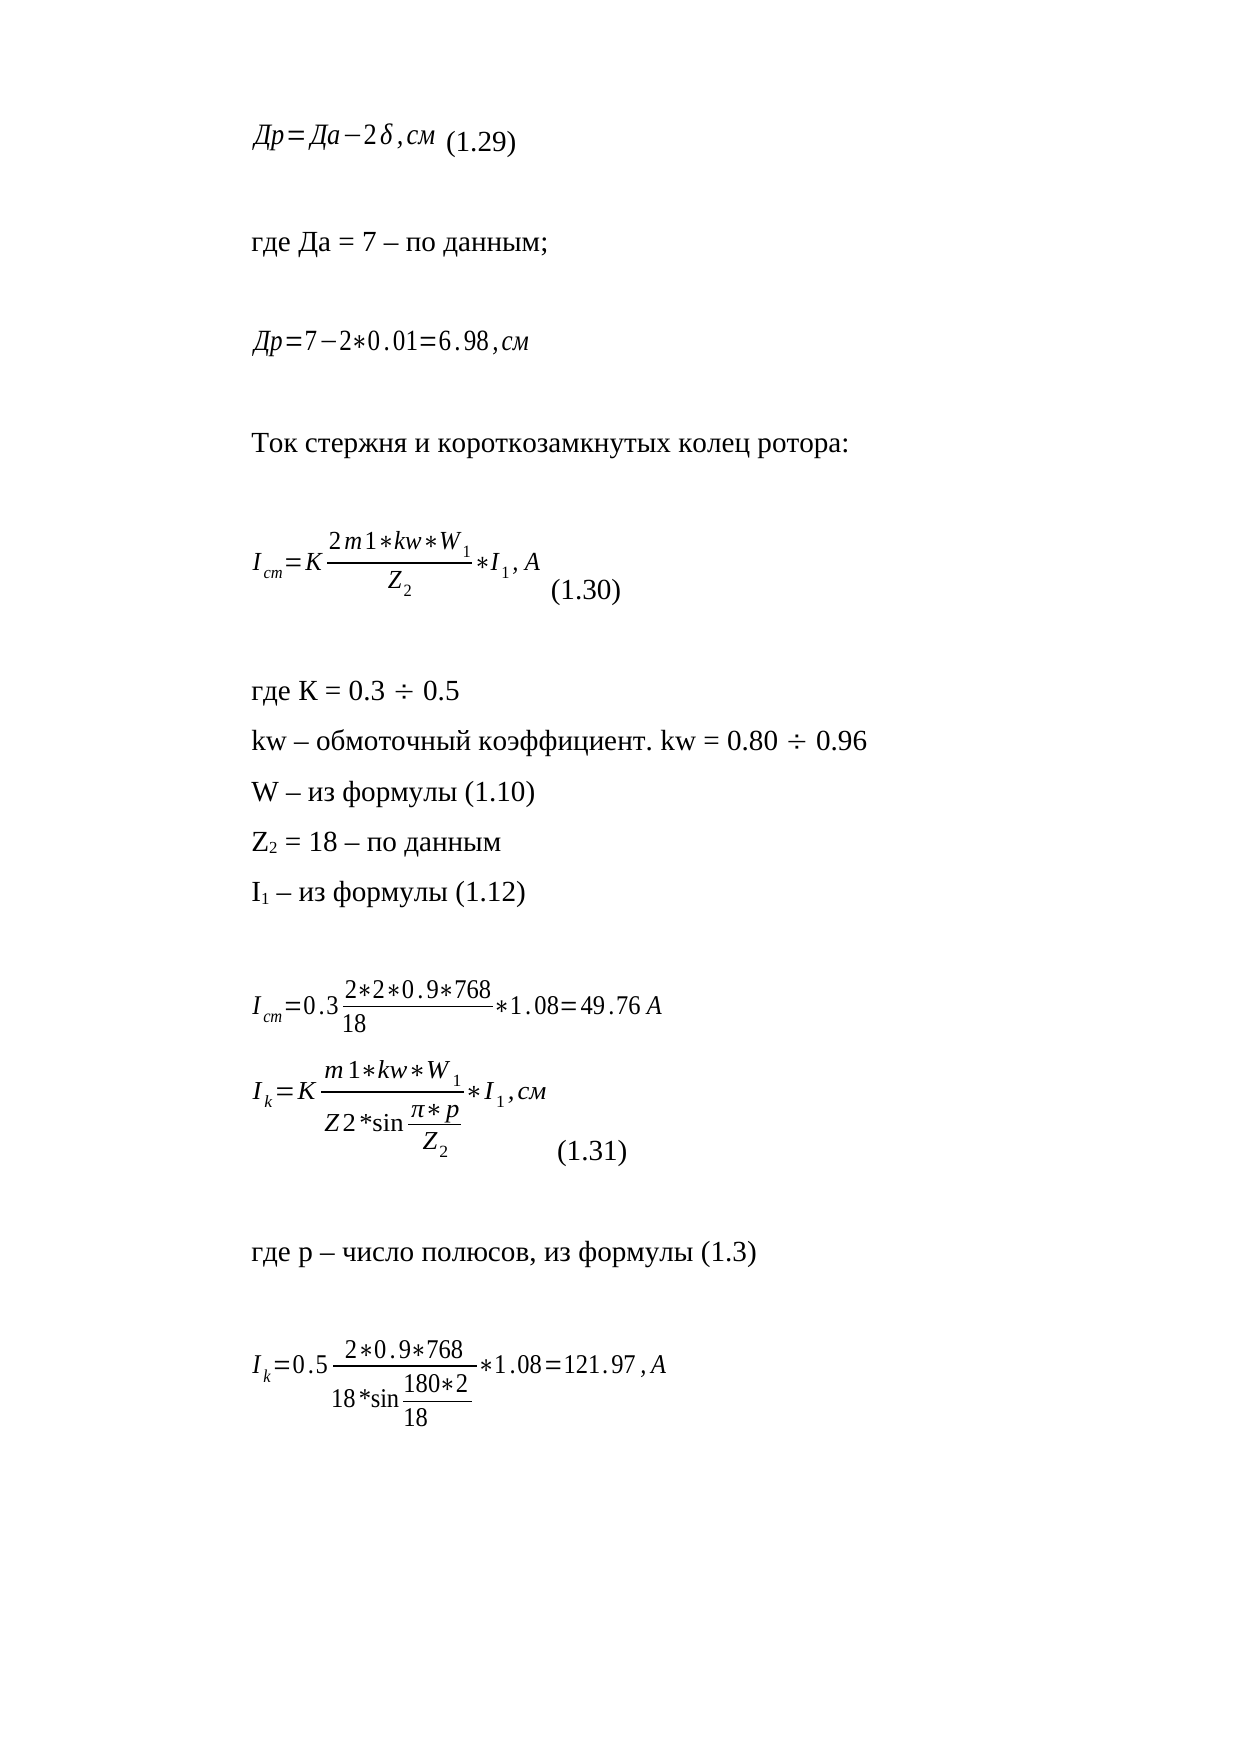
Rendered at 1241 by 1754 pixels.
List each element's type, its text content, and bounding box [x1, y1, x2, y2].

text Ток стержня и короткозамкнутых колец ротора: [177, 426, 1152, 459]
text где К = 0.3 0.5 [177, 673, 1152, 707]
text Z2 = 18 – по данным [177, 824, 1152, 858]
text (1.30) [177, 526, 1152, 606]
text (1.31) [177, 1056, 1152, 1167]
text где Да = 7 – по данным; [177, 224, 1152, 258]
text I1 – из формулы (1.12) [177, 874, 1152, 908]
text W – из формулы (1.10) [177, 774, 1152, 807]
text kw – обмоточный коэффициент. kw = 0.80 0.96 [177, 723, 1152, 757]
text (1.29) [177, 118, 1152, 157]
text где р – число полюсов, из формулы (1.3) [177, 1234, 1152, 1267]
